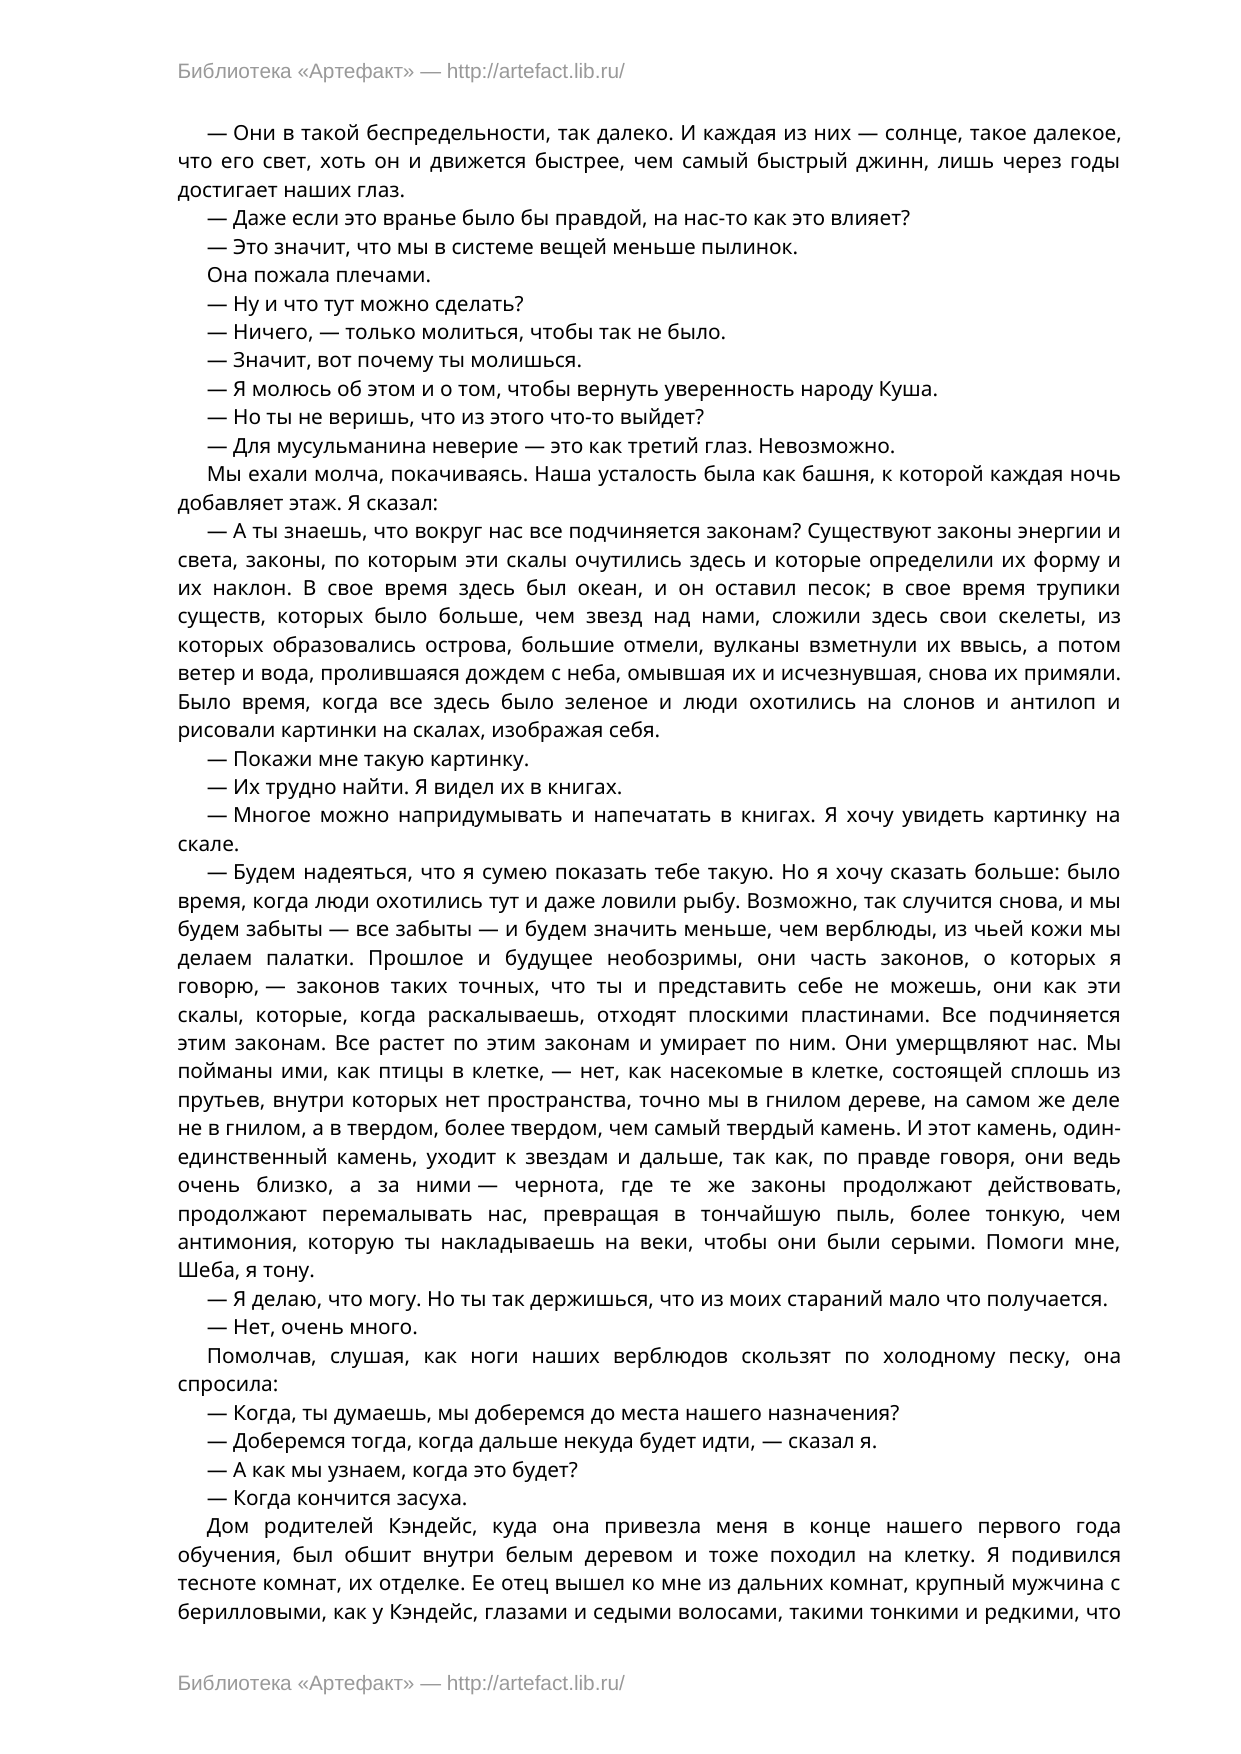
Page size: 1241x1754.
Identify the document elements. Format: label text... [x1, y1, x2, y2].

text — Но ты не веришь, что из этого что-то выйдет? [177, 402, 1122, 431]
text — Когда кончится засуха. [177, 1483, 1122, 1512]
text — Нет, очень много. [177, 1312, 1122, 1341]
text Она пожала плечами. [177, 260, 1122, 289]
text — Их трудно найти. Я видел их в книгах. [177, 772, 1122, 801]
text — Они в такой беспредельности, так далеко. И каждая из них — солнце, такое далекое, что его свет, хоть он и движется быстрее, чем самый быстрый джинн, лишь через годы достигает наших глаз. [177, 118, 1122, 203]
text — Ничего, — только молиться, чтобы так не было. [177, 317, 1122, 346]
text — Я молюсь об этом и о том, чтобы вернуть уверенность народу Куша. [177, 374, 1122, 402]
text — А ты знаешь, что вокруг нас все подчиняется законам? Существуют законы энергии и света, законы, по которым эти скалы очутились здесь и которые определили их форму и их наклон. В свое время здесь был океан, и он оставил песок; в свое время трупики существ, которых было больше, чем звезд над нами, сложили здесь свои скелеты, из которых образовались острова, большие отмели, вулканы взметнули их ввысь, а потом ветер и вода, пролившаяся дождем с неба, омывшая их и исчезнувшая, снова их примяли. Было время, когда все здесь было зеленое и люди охотились на слонов и антилоп и рисовали картинки на скалах, изображая себя. [177, 516, 1122, 744]
text — Доберемся тогда, когда дальше некуда будет идти, — сказал я. [177, 1426, 1122, 1455]
text — Для мусульманина неверие — это как третий глаз. Невозможно. [177, 431, 1122, 459]
text — Это значит, что мы в системе вещей меньше пылинок. [177, 232, 1122, 260]
text Мы ехали молча, покачиваясь. Наша усталость была как башня, к которой каждая ночь добавляет этаж. Я сказал: [177, 459, 1122, 516]
text — Я делаю, что могу. Но ты так держишься, что из моих стараний мало что получается. [177, 1284, 1122, 1312]
text — А как мы узнаем, когда это будет? [177, 1455, 1122, 1483]
text — Будем надеяться, что я сумею показать тебе такую. Но я хочу сказать больше: было время, когда люди охотились тут и даже ловили рыбу. Возможно, так случится снова, и мы будем забыты — все забыты — и будем значить меньше, чем верблюды, из чьей кожи мы делаем палатки. Прошлое и будущее необозримы, они часть законов, о которых я говорю, — законов таких точных, что ты и представить себе не можешь, они как эти скалы, которые, когда раскалываешь, отходят плоскими пластинами. Все подчиняется этим законам. Все растет по этим законам и умирает по ним. Они умерщвляют нас. Мы пойманы ими, как птицы в клетке, — нет, как насекомые в клетке, состоящей сплошь из прутьев, внутри которых нет пространства, точно мы в гнилом дереве, на самом же деле не в гнилом, а в твердом, более твердом, чем самый твердый камень. И этот камень, один-единственный камень, уходит к звездам и дальше, так как, по правде говоря, они ведь очень близко, а за ними — чернота, где те же законы продолжают действовать, продолжают перемалывать нас, превращая в тончайшую пыль, более тонкую, чем антимония, которую ты накладываешь на веки, чтобы они были серыми. Помоги мне, Шеба, я тону. [177, 857, 1122, 1284]
text — Значит, вот почему ты молишься. [177, 346, 1122, 374]
text — Покажи мне такую картинку. [177, 744, 1122, 772]
text — Даже если это вранье было бы правдой, на нас-то как это влияет? [177, 203, 1122, 232]
text Помолчав, слушая, как ноги наших верблюдов скользят по холодному песку, она спросила: [177, 1341, 1122, 1398]
text — Когда, ты думаешь, мы доберемся до места нашего назначения? [177, 1398, 1122, 1426]
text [177, 1512, 1122, 1625]
text — Ну и что тут можно сделать? [177, 289, 1122, 317]
text — Многое можно напридумывать и напечатать в книгах. Я хочу увидеть картинку на скале. [177, 801, 1122, 857]
